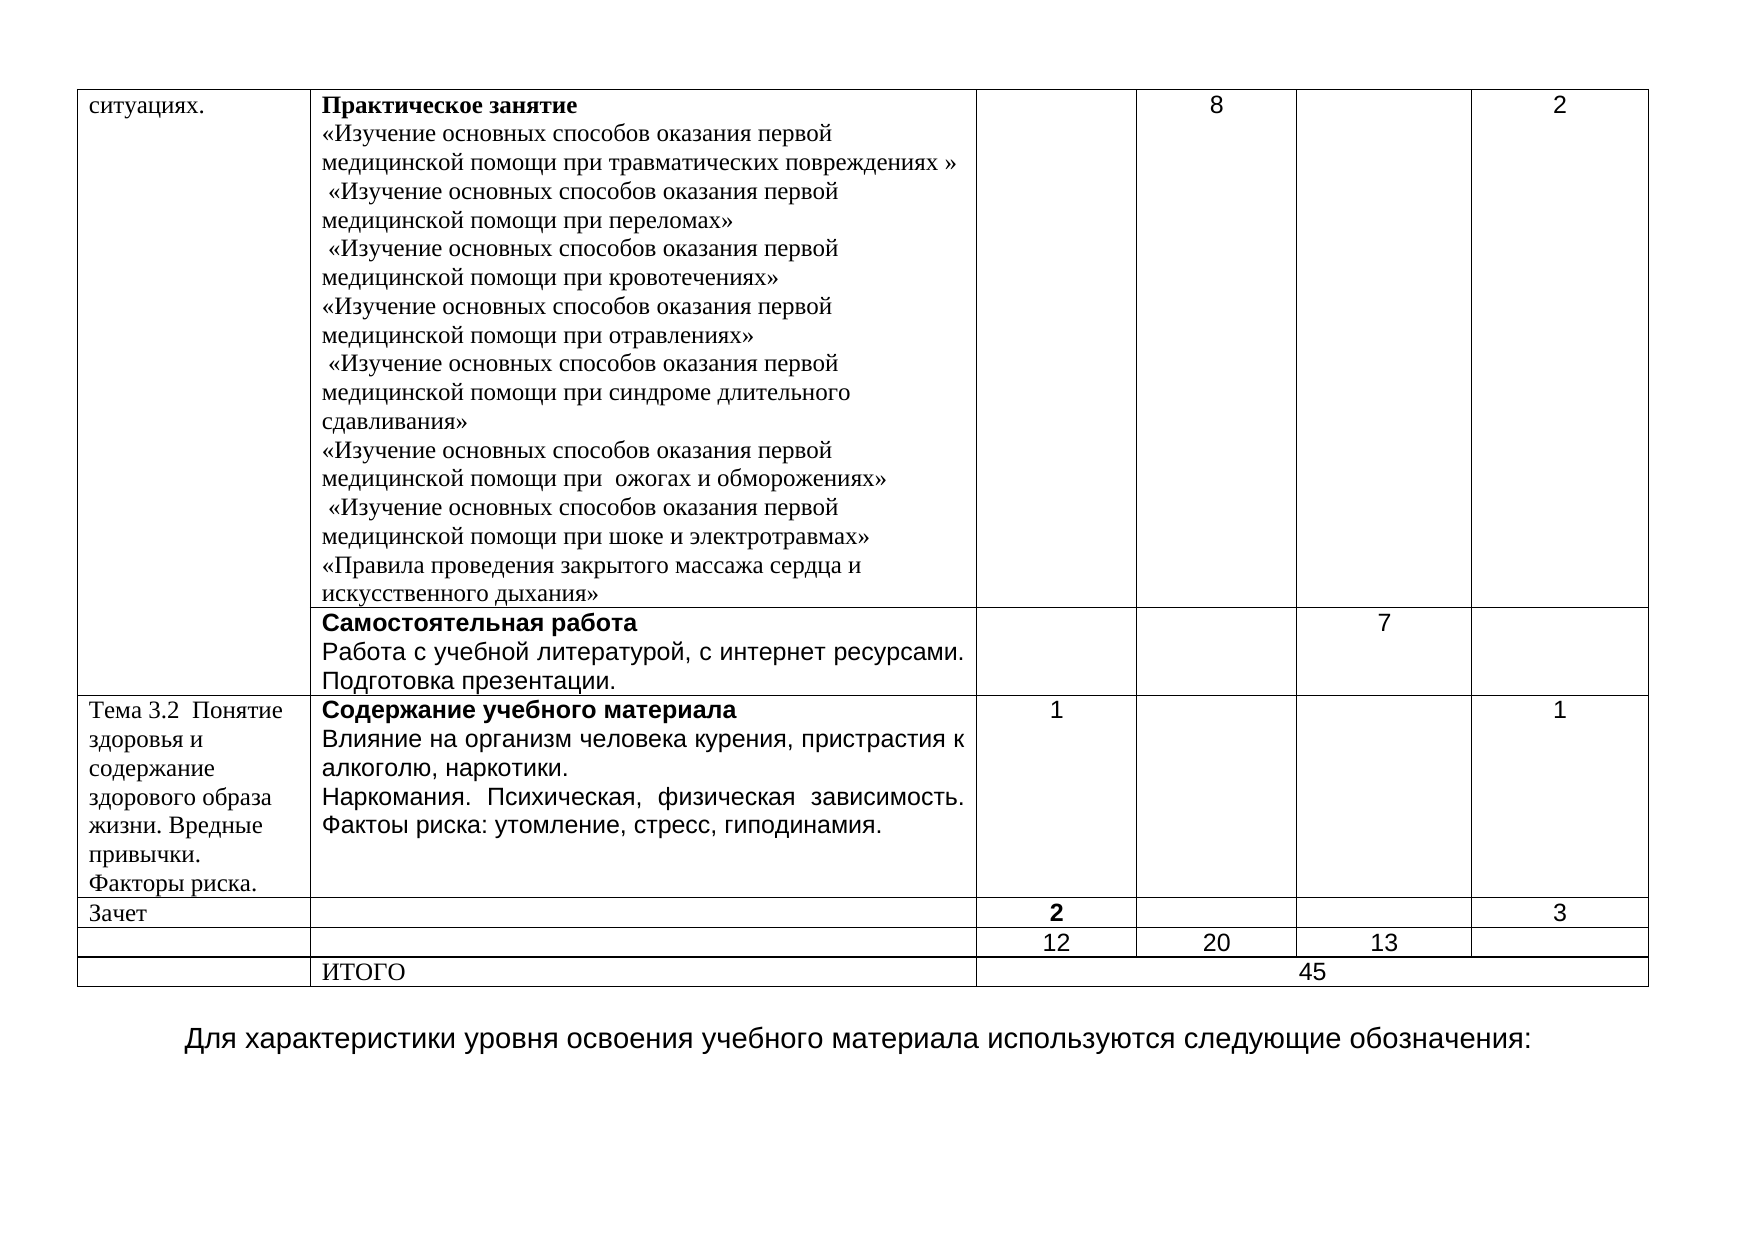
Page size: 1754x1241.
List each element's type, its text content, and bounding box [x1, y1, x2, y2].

table_cell ИТОГО [311, 958, 976, 986]
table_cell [78, 90, 310, 694]
table_cell Тема 3.2 Понятие здоровья и содержание здорового образа жизни. Вредные привычки. Факторы риска. [78, 696, 310, 897]
table_cell Самостоятельная работа Работа с учебной литературой, с интернет ресурсами. Подготовка презентации. [311, 608, 976, 694]
table_cell 1 [1472, 696, 1648, 897]
table_cell [1297, 90, 1471, 607]
table_cell [311, 898, 976, 927]
table_cell 3 [1472, 898, 1648, 927]
table_cell 20 [1137, 928, 1296, 956]
table_cell [1472, 928, 1648, 956]
text Для характеристики уровня освоения учебного материала используются следующие обозначения: [89, 1021, 1659, 1054]
table_cell 2 [1472, 90, 1648, 607]
table_cell 7 [1297, 608, 1471, 694]
table_cell 1 [977, 696, 1136, 897]
table_cell Практическое занятие «Изучение основных способов оказания первой медицинской помощи при травматических повреждениях » «Изучение основных способов оказания первой медицинской помощи при переломах» «Изучение основных способов оказания первой медицинской помощи при кровотечениях» «Изучение основных способов оказания первой медицинской помощи при отравлениях» «Изучение основных способов оказания первой медицинской помощи при синдроме длительного сдавливания» «Изучение основных способов оказания первой медицинской помощи при ожогах и обморожениях» «Изучение основных способов оказания первой медицинской помощи при шоке и электротравмах» «Правила проведения закрытого массажа сердца и искусственного дыхания» [311, 90, 976, 607]
table_cell 13 [1297, 928, 1471, 956]
table_cell [977, 90, 1136, 607]
table_cell [1137, 608, 1296, 694]
table_cell [1472, 608, 1648, 694]
table_cell [1297, 898, 1471, 927]
table_cell 12 [977, 928, 1136, 956]
table_cell [1137, 696, 1296, 897]
table_cell Зачет [78, 898, 310, 927]
table_cell [78, 958, 310, 986]
table_cell 8 [1137, 90, 1296, 607]
table_cell [311, 928, 976, 956]
table_cell Содержание учебного материала Влияние на организм человека курения, пристрастия к алкоголю, наркотики. Наркомания. Психическая, физическая зависимость. Фактоы риска: утомление, стресс, гиподинамия. [311, 696, 976, 897]
table_cell [977, 608, 1136, 694]
table_cell [1297, 696, 1471, 897]
table_cell [1137, 898, 1296, 927]
table_cell [78, 928, 310, 956]
table_cell 45 [977, 958, 1648, 986]
table_cell 2 [977, 898, 1136, 927]
